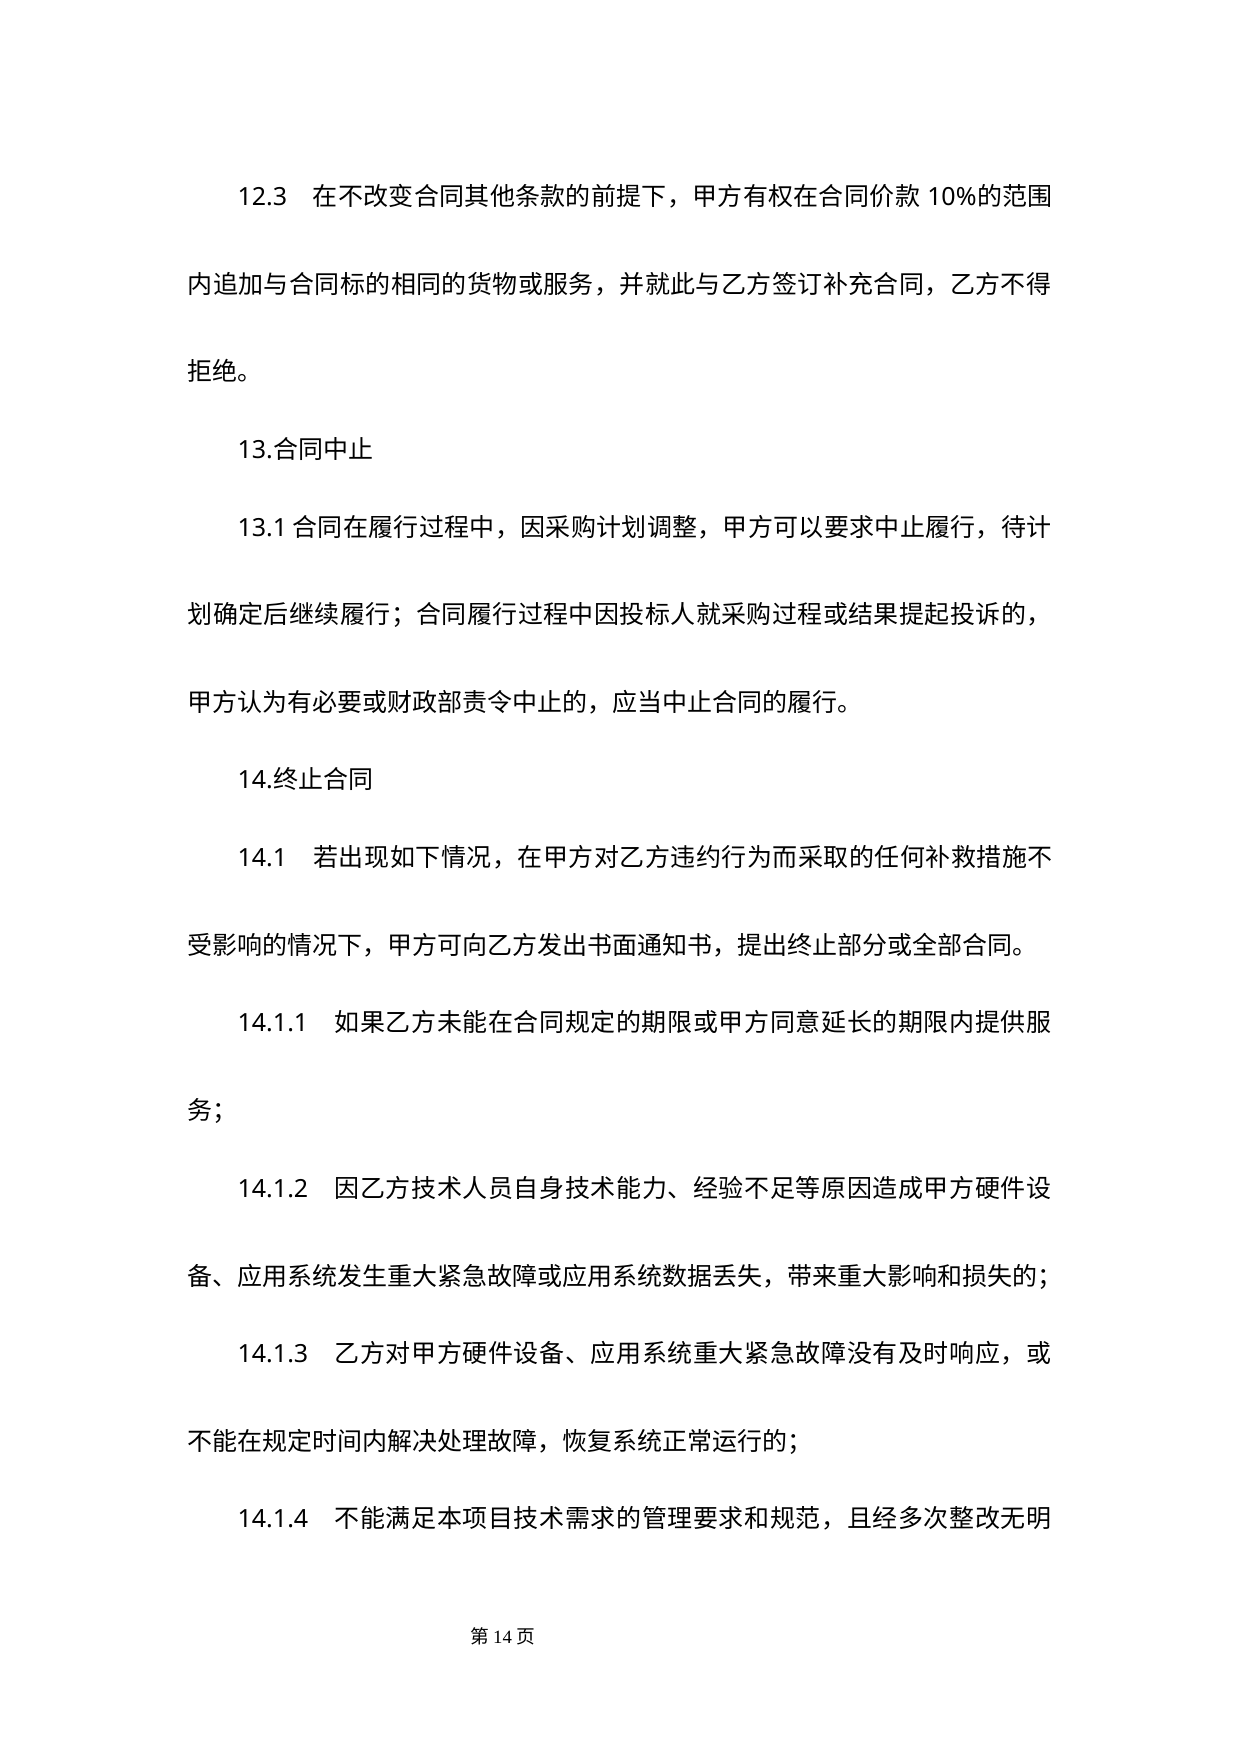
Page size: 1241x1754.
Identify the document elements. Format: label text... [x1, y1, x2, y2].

text 13.1合同在履行过程中，因采购计划调整，甲方可以要求中止履行，待计划确定后继续履行；合同履行过程中因投标人就采购过程或结果提起投诉的，甲方认为有必要或财政部责令中止的，应当中止合同的履行。 [187, 493, 1053, 733]
text 14.1.3 乙方对甲方硬件设备、应用系统重大紧急故障没有及时响应，或不能在规定时间内解决处理故障，恢复系统正常运行的； [187, 1319, 1053, 1472]
text 12.3 在不改变合同其他条款的前提下，甲方有权在合同价款10%的范围内追加与合同标的相同的货物或服务，并就此与乙方签订补充合同，乙方不得拒绝。 [187, 162, 1053, 402]
text 14.终止合同 [187, 746, 1053, 811]
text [187, 1484, 1053, 1549]
text 14.1 若出现如下情况，在甲方对乙方违约行为而采取的任何补救措施不受影响的情况下，甲方可向乙方发出书面通知书，提出终止部分或全部合同。 [187, 823, 1053, 976]
text 14.1.2 因乙方技术人员自身技术能力、经验不足等原因造成甲方硬件设备、应用系统发生重大紧急故障或应用系统数据丢失，带来重大影响和损失的； [187, 1154, 1053, 1307]
text 13.合同中止 [187, 415, 1053, 480]
text 14.1.1 如果乙方未能在合同规定的期限或甲方同意延长的期限内提供服务； [187, 988, 1053, 1141]
